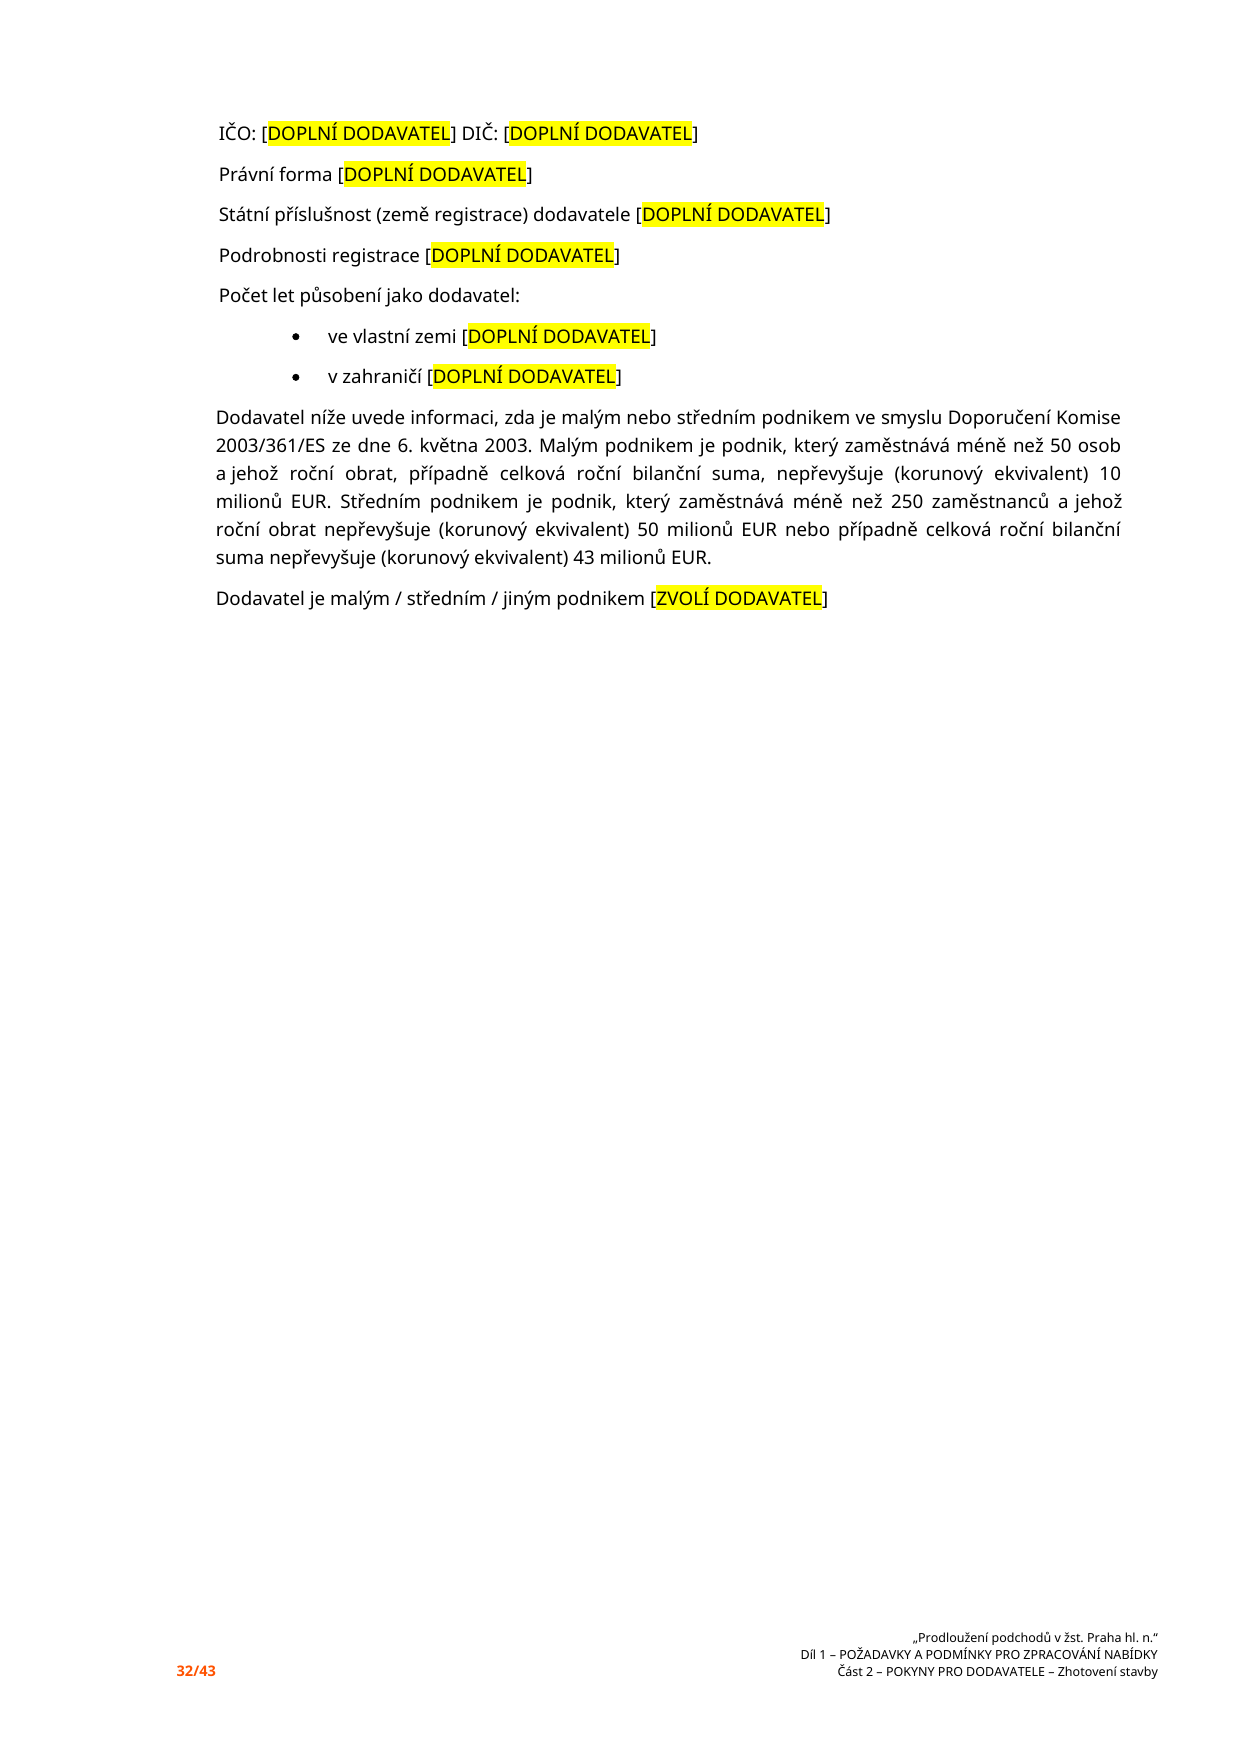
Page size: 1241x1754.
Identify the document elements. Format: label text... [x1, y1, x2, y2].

text ve vlastní zemi [DOPLNÍ DODAVATEL] [292, 323, 468, 349]
text Státní příslušnost (země registrace) dodavatele [DOPLNÍ DODAVATEL] [218, 202, 642, 227]
text Právní forma [DOPLNÍ DODAVATEL] [218, 161, 344, 187]
text Podrobnosti registrace [DOPLNÍ DODAVATEL] [614, 242, 1122, 268]
text Právní forma [DOPLNÍ DODAVATEL] [526, 161, 1122, 187]
text v zahraničí [DOPLNÍ DODAVATEL] [292, 364, 433, 389]
text Dodavatel níže uvede informaci, zda je malým nebo středním podnikem ve smyslu Doporučení Komise 2003/361/ES ze dne 6. května 2003. Malým podnikem je podnik, který zaměstnává méně než 50 osob a jehož roční obrat, případně celková roční bilanční suma, nepřevyšuje (korunový ekvivalent) 10 milionů EUR. Středním podnikem je podnik, který zaměstnává méně než 250 zaměstnanců a jehož roční obrat nepřevyšuje (korunový ekvivalent) 50 milionů EUR nebo případně celková roční bilanční suma nepřevyšuje (korunový ekvivalent) 43 milionů EUR. [216, 404, 1122, 570]
text Podrobnosti registrace [DOPLNÍ DODAVATEL] [218, 242, 431, 268]
text Státní příslušnost (země registrace) dodavatele [DOPLNÍ DODAVATEL] [824, 202, 1122, 227]
text Počet let působení jako dodavatel: [218, 283, 1122, 308]
text IČO: [DOPLNÍ DODAVATEL] DIČ: [DOPLNÍ DODAVATEL] [692, 121, 1122, 146]
text ve vlastní zemi [DOPLNÍ DODAVATEL] [650, 323, 1122, 349]
text Dodavatel je malým / středním / jiným podnikem [ZVOLÍ DODAVATEL] [822, 585, 1122, 610]
text Dodavatel je malým / středním / jiným podnikem [ZVOLÍ DODAVATEL] [216, 585, 656, 610]
text v zahraničí [DOPLNÍ DODAVATEL] [616, 364, 1122, 389]
